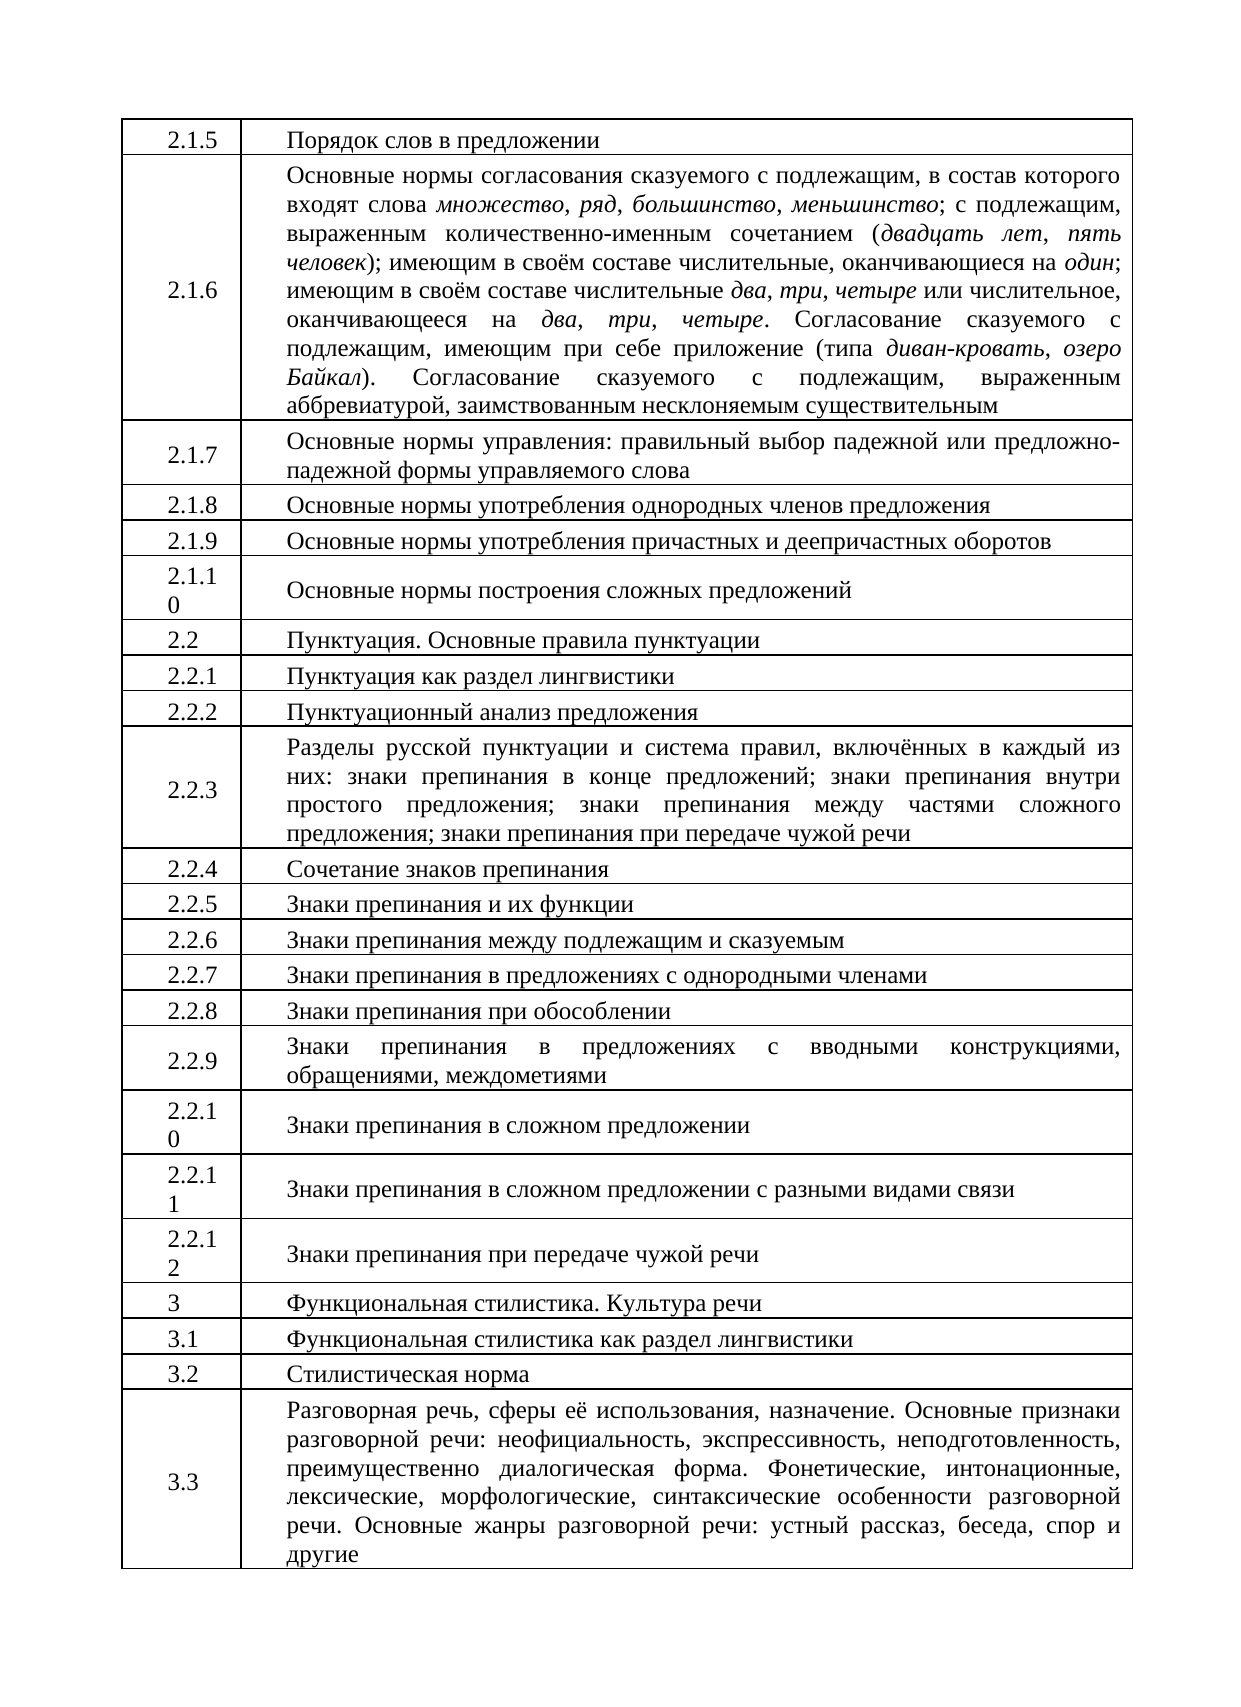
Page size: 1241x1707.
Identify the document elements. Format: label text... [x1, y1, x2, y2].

table_cell 2.2.9 [123, 1026, 240, 1089]
table_cell Разделы русской пунктуации и система правил, включённых в каждый из них: знаки препинания в конце предложений; знаки препинания внутри простого предложения; знаки препинания между частями сложного предложения; знаки препинания при передаче чужой речи [242, 727, 1132, 847]
table_cell 2.2.1 [123, 656, 240, 690]
table_cell 2.2.12 [123, 1219, 240, 1282]
table_cell Сочетание знаков препинания [242, 849, 1132, 883]
table_cell 2.2.8 [123, 991, 240, 1025]
table_cell 2.2.11 [123, 1155, 240, 1217]
table_cell 2.1.7 [123, 421, 240, 483]
table_cell Знаки препинания при обособлении [242, 991, 1132, 1025]
table_cell Знаки препинания в сложном предложении [242, 1091, 1132, 1153]
table_cell Основные нормы употребления однородных членов предложения [242, 485, 1132, 519]
table_cell Пунктуация как раздел лингвистики [242, 656, 1132, 690]
table_cell 2.2.3 [123, 727, 240, 847]
table_cell 2.2.6 [123, 920, 240, 954]
table_cell 2.1.10 [123, 556, 240, 619]
table_cell 3.1 [123, 1319, 240, 1353]
table_cell Знаки препинания и их функции [242, 884, 1132, 918]
table_cell 2.2.2 [123, 691, 240, 725]
table_cell Знаки препинания в предложениях с вводными конструкциями, обращениями, междометиями [242, 1026, 1132, 1089]
table_cell Основные нормы согласования сказуемого с подлежащим, в состав которого входят слова множество, ряд, большинство, меньшинство; с подлежащим, выраженным количественно-именным сочетанием (двадцать лет, пять человек); имеющим в своём составе числительные, оканчивающиеся на один; имеющим в своём составе числительные два, три, четыре или числительное, оканчивающееся на два, три, четыре. Согласование сказуемого с подлежащим, имеющим при себе приложение (типа диван-кровать, озеро Байкал). Согласование сказуемого с подлежащим, выраженным аббревиатурой, заимствованным несклоняемым существительным [242, 155, 1132, 419]
table_cell Функциональная стилистика. Культура речи [242, 1283, 1132, 1317]
table_cell 3.3 [123, 1390, 240, 1568]
table_cell Знаки препинания между подлежащим и сказуемым [242, 920, 1132, 954]
table_cell Функциональная стилистика как раздел лингвистики [242, 1319, 1132, 1353]
table_cell Знаки препинания при передаче чужой речи [242, 1219, 1132, 1282]
table_cell 2.2.5 [123, 884, 240, 918]
table_cell 2.2.7 [123, 955, 240, 989]
table_cell Порядок слов в предложении [242, 120, 1132, 154]
table_cell 2.1.6 [123, 155, 240, 419]
table_cell 3.2 [123, 1355, 240, 1388]
table_cell Знаки препинания в предложениях с однородными членами [242, 955, 1132, 989]
table_cell 2.2.4 [123, 849, 240, 883]
table_cell Знаки препинания в сложном предложении с разными видами связи [242, 1155, 1132, 1217]
table_cell Стилистическая норма [242, 1355, 1132, 1388]
table_cell 2.1.8 [123, 485, 240, 519]
table_cell 2.2.10 [123, 1091, 240, 1153]
table_cell Основные нормы построения сложных предложений [242, 556, 1132, 619]
table_cell 3 [123, 1283, 240, 1317]
table_cell 2.1.9 [123, 521, 240, 554]
table_cell 2.2 [123, 620, 240, 654]
table_cell Разговорная речь, сферы её использования, назначение. Основные признаки разговорной речи: неофициальность, экспрессивность, неподготовленность, преимущественно диалогическая форма. Фонетические, интонационные, лексические, морфологические, синтаксические особенности разговорной речи. Основные жанры разговорной речи: устный рассказ, беседа, спор и другие [242, 1390, 1132, 1568]
table_cell 2.1.5 [123, 120, 240, 154]
table_cell Основные нормы управления: правильный выбор падежной или предложно-падежной формы управляемого слова [242, 421, 1132, 483]
table_cell Основные нормы употребления причастных и деепричастных оборотов [242, 521, 1132, 554]
table_cell Пунктуация. Основные правила пунктуации [242, 620, 1132, 654]
table_cell Пунктуационный анализ предложения [242, 691, 1132, 725]
